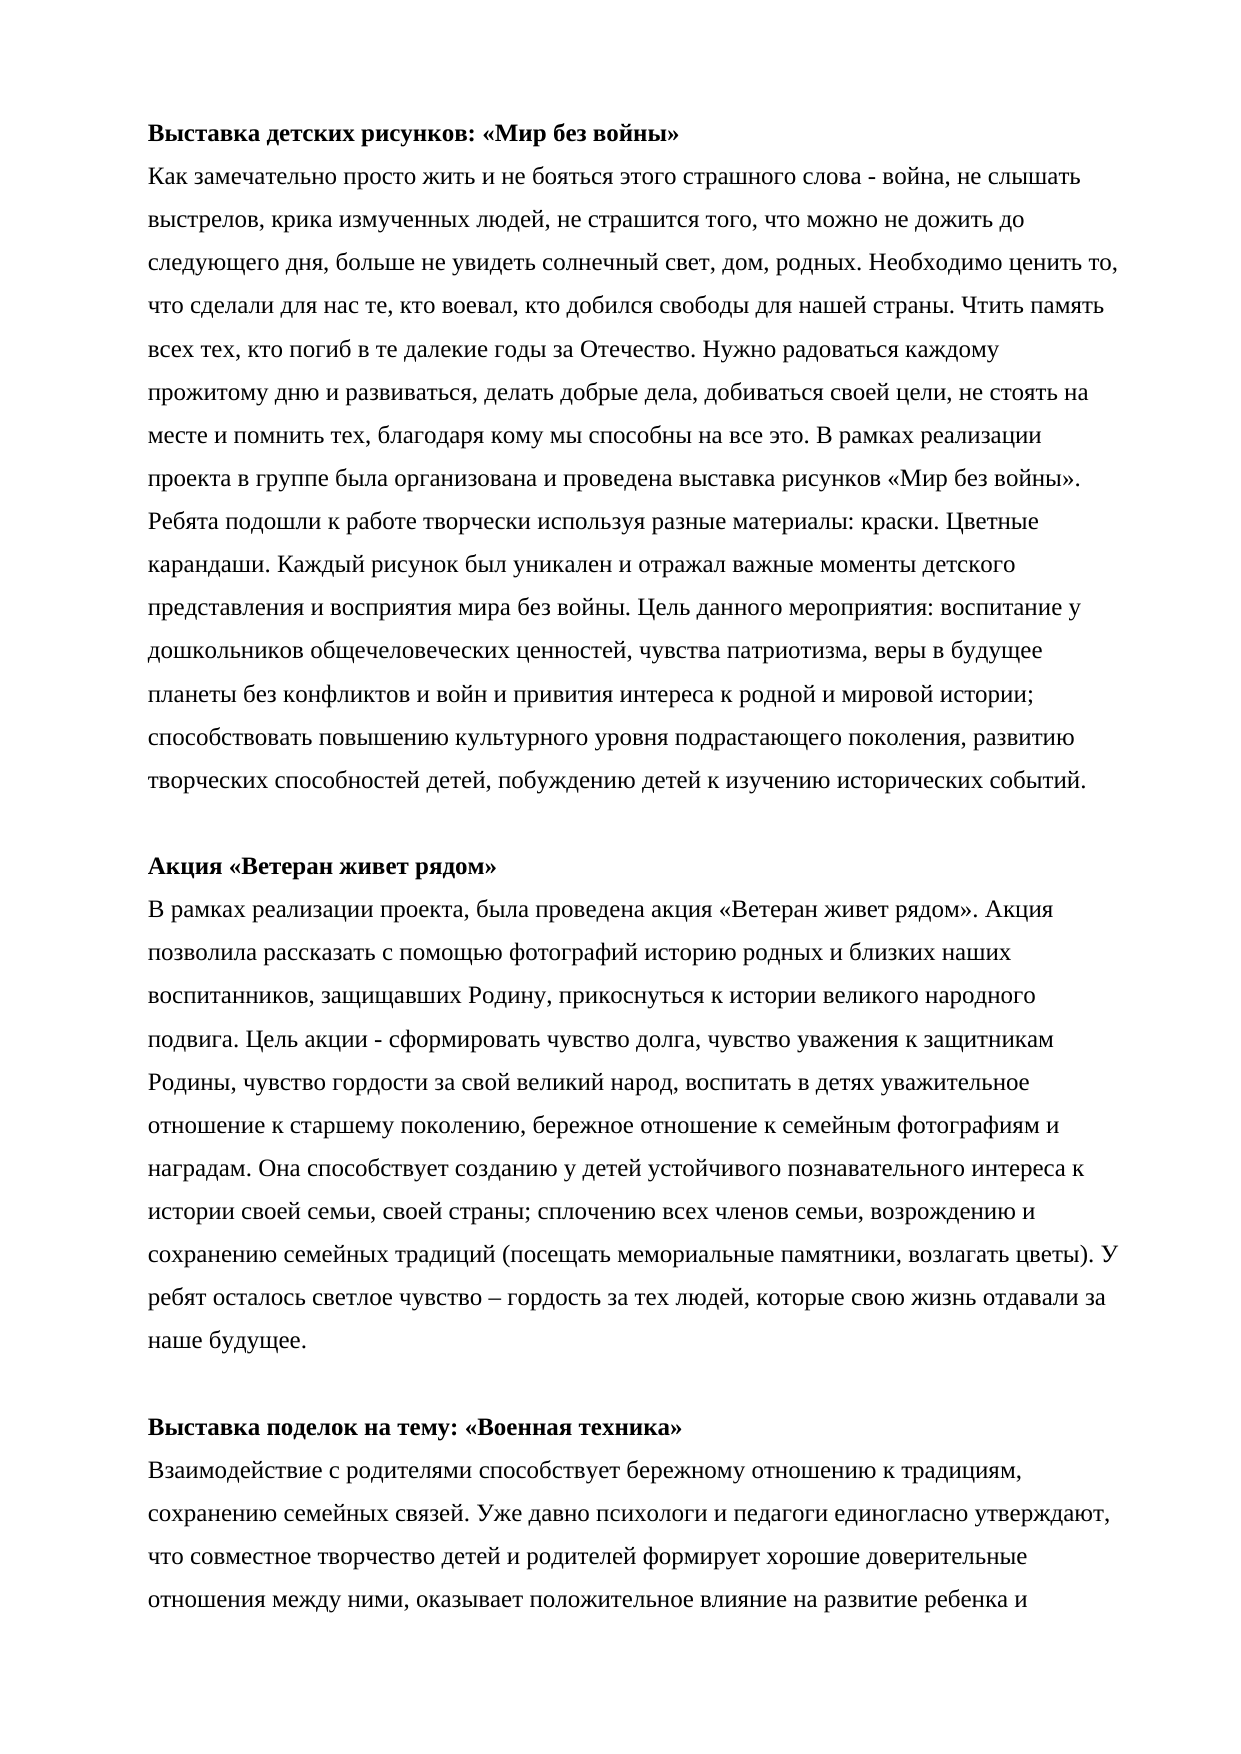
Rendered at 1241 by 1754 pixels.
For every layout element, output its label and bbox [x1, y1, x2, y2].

text [148, 118, 1122, 1613]
